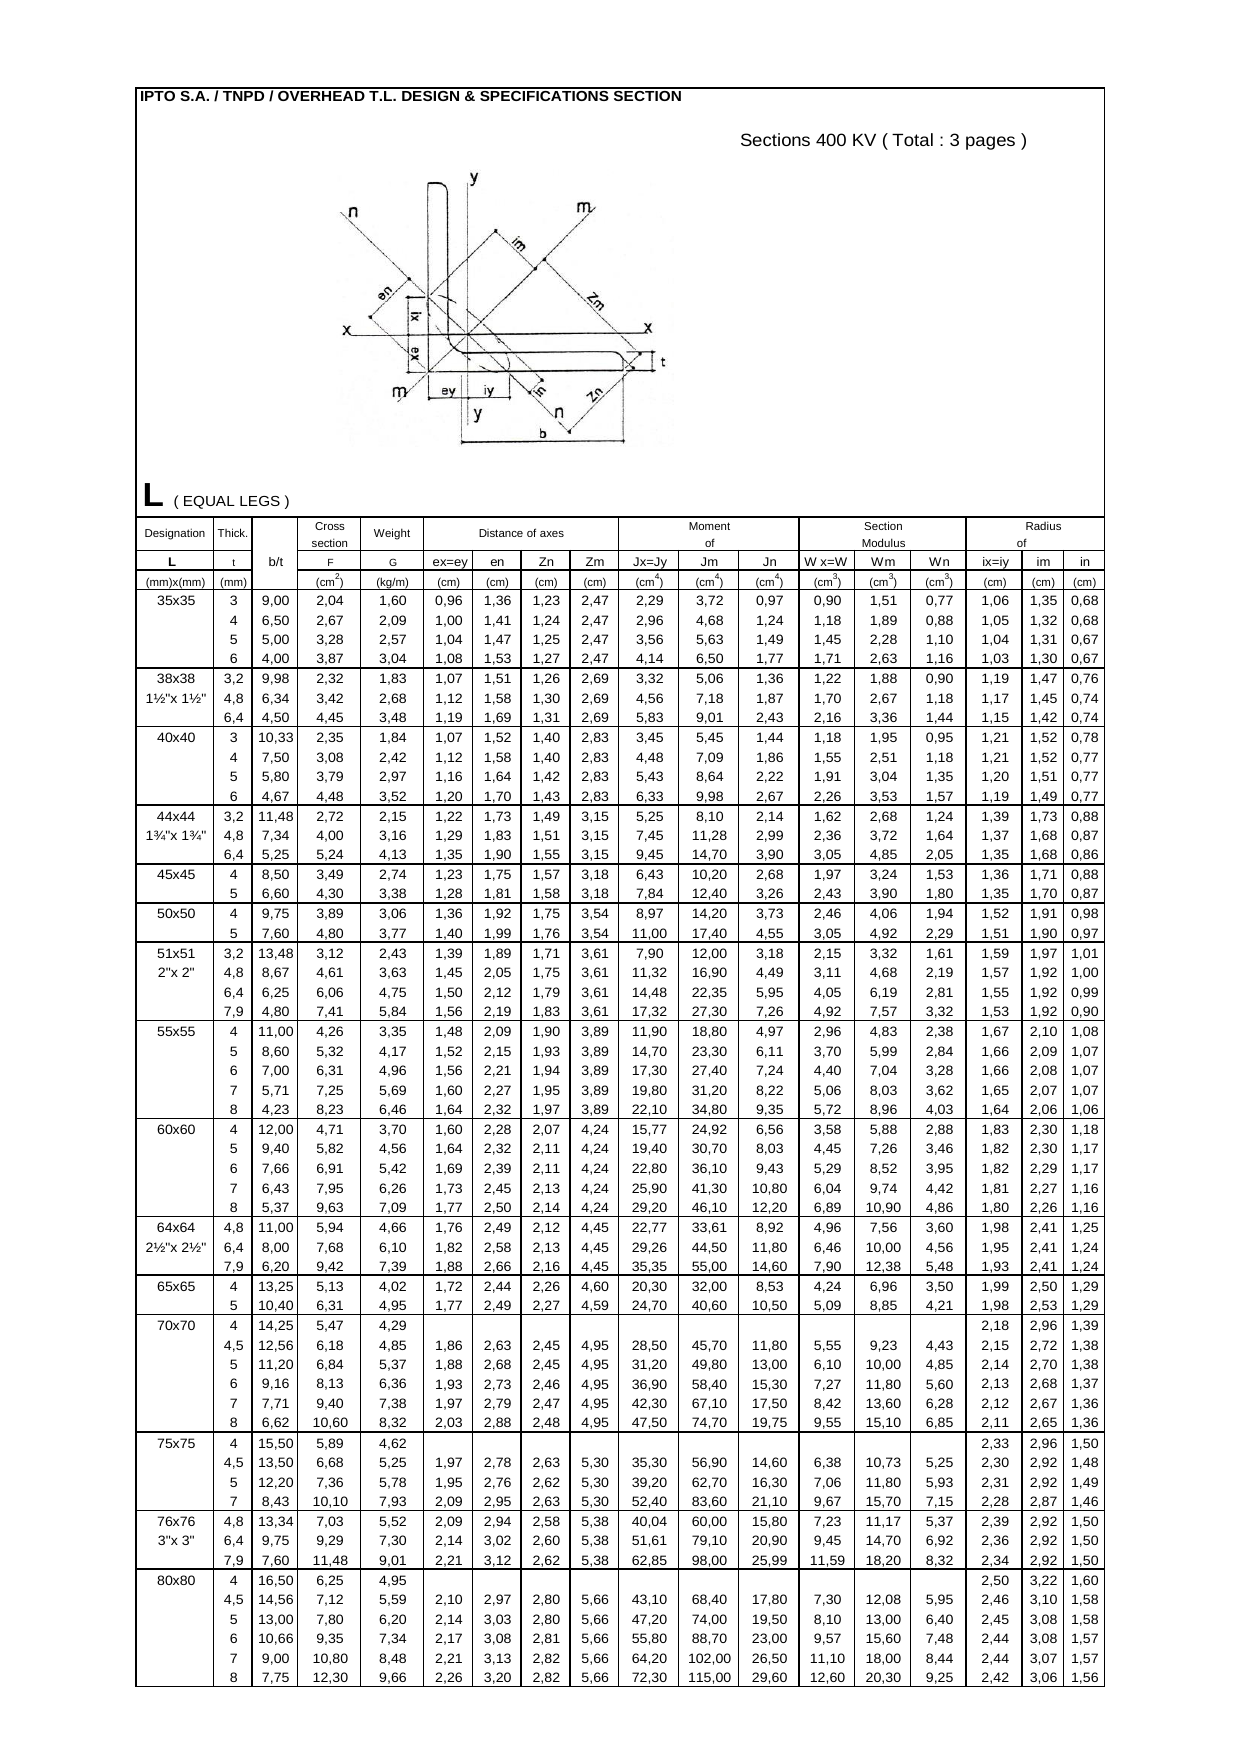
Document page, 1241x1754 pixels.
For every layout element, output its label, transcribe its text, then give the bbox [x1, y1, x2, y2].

table_cell 1,48 1,52 1,56 1,60 1,64 [424, 1021, 472, 1118]
table_cell 1,24 1,64 2,05 [911, 806, 965, 863]
table_cell 14,60 16,30 21,10 [739, 1433, 798, 1509]
table_cell 22,77 29,26 35,35 [619, 1217, 678, 1274]
table_cell 35x35 [137, 590, 213, 667]
table_cell 1,92 1,99 [473, 904, 520, 941]
table_cell 2,63 2,62 2,63 [522, 1433, 569, 1509]
table_cell 3,61 3,61 3,61 3,61 [571, 943, 618, 1020]
table_cell 3,2 4,8 6,4 [214, 669, 251, 726]
table_cell (cm) [522, 571, 569, 589]
table_cell 9,00 6,50 5,00 4,00 [253, 590, 297, 667]
table_cell 9,23 10,00 11,80 13,60 15,10 [855, 1315, 910, 1431]
table_cell 2,18 2,15 2,14 2,13 2,12 2,11 [967, 1315, 1021, 1431]
table_cell 5,45 7,09 8,64 9,98 [679, 727, 738, 804]
table_cell ex=ey [424, 551, 472, 569]
table_cell 1,40 1,40 1,42 1,43 [522, 727, 569, 804]
table_cell 1,18 1,55 1,91 2,26 [800, 727, 854, 804]
table_cell 2,58 2,60 2,62 [522, 1511, 569, 1568]
table_cell 2,10 2,14 2,17 2,21 2,26 [424, 1570, 472, 1686]
table_cell 4 4,5 5 7 [214, 1433, 251, 1509]
table_cell 7,23 9,45 11,59 [800, 1511, 854, 1568]
table_cell 2,15 3,16 4,13 [361, 806, 423, 863]
table_cell 5,94 7,68 9,42 [298, 1217, 360, 1274]
table_cell 0,88 0,87 0,86 [1064, 806, 1104, 863]
table_cell Wn [911, 551, 965, 569]
table_cell 1,75 1,76 [522, 904, 569, 941]
table_cell 35,30 39,20 52,40 [619, 1433, 678, 1509]
table_cell 13,34 9,75 7,60 [253, 1511, 297, 1568]
table_cell (cm) [571, 571, 618, 589]
table_cell 1,71 1,70 [1023, 865, 1063, 902]
table_cell 4,24 4,24 4,24 4,24 4,24 [571, 1119, 618, 1216]
table_cell 2,38 2,84 3,28 3,62 4,03 [911, 1021, 965, 1118]
table_cell 3,24 3,90 [855, 865, 910, 902]
table_cell 1,01 1,00 0,99 0,90 [1064, 943, 1104, 1020]
table_cell 1,97 2,43 [800, 865, 854, 902]
table_cell 38x38 1½"x 1½" [137, 669, 213, 726]
table_cell 20,30 24,70 [619, 1276, 678, 1313]
table_cell 1,36 1,35 [967, 865, 1021, 902]
table_cell 44x44 1¾"x 1¾" [137, 806, 213, 863]
table_cell Wm [855, 551, 910, 569]
table_cell Thick. [214, 518, 251, 549]
table_cell 8,53 10,50 [739, 1276, 798, 1313]
table_cell W x=W y [800, 551, 854, 569]
table_cell 1,21 1,21 1,20 1,19 [967, 727, 1021, 804]
table_cell 2,83 2,83 2,83 2,83 [571, 727, 618, 804]
table_cell 1,07 1,12 1,16 1,20 [424, 727, 472, 804]
table_cell 5,06 7,18 9,01 [679, 669, 738, 726]
table_cell 11,90 14,70 17,30 19,80 22,10 [619, 1021, 678, 1118]
table_cell 3,58 4,45 5,29 6,04 6,89 [800, 1119, 854, 1216]
table_cell 1,60 1,58 1,58 1,57 1,57 1,56 [1064, 1570, 1104, 1686]
table_cell Distance of axes [424, 518, 618, 549]
table_cell 5,25 5,93 7,15 [911, 1433, 965, 1509]
table_cell 1,71 1,75 1,79 1,83 [522, 943, 569, 1020]
table_cell 2,26 2,27 [522, 1276, 569, 1313]
table_cell 1,52 1,52 1,51 1,49 [1023, 727, 1063, 804]
table_cell 2,97 3,03 3,08 3,13 3,20 [473, 1570, 520, 1686]
table_cell 2,44 2,49 [473, 1276, 520, 1313]
table_cell 0,90 1,18 1,44 [911, 669, 965, 726]
table_cell 1,62 2,36 3,05 [800, 806, 854, 863]
table_cell 0,78 0,77 0,77 0,77 [1064, 727, 1104, 804]
table_cell 1,60 2,09 2,57 3,04 [361, 590, 423, 667]
table_cell 1,73 1,83 1,90 [473, 806, 520, 863]
table_cell 1,76 1,82 1,88 [424, 1217, 472, 1274]
table_cell 2,78 2,76 2,95 [473, 1433, 520, 1509]
table_cell 1,73 1,68 1,68 [1023, 806, 1063, 863]
table_cell 10,73 11,80 15,70 [855, 1433, 910, 1509]
table_cell 3,2 4,8 6,4 7,9 [214, 943, 251, 1020]
table_cell 2,88 3,46 3,95 4,42 4,86 [911, 1119, 965, 1216]
table_cell 2,63 2,68 2,73 2,79 2,88 [473, 1315, 520, 1431]
table_cell 1,08 1,07 1,07 1,07 1,06 [1064, 1021, 1104, 1118]
table_cell 4 4,5 5 6 7 8 [214, 1570, 251, 1686]
table_cell 43,10 47,20 55,80 64,20 72,30 [619, 1570, 678, 1686]
table_cell 1,07 1,12 1,19 [424, 669, 472, 726]
table_cell 2,92 2,92 2,92 [1023, 1511, 1063, 1568]
table_cell 64x64 2½"x 2½" [137, 1217, 213, 1274]
table_cell 6,56 8,03 9,43 10,80 12,20 [739, 1119, 798, 1216]
table_cell 50x50 [137, 904, 213, 941]
picture [330, 169, 674, 447]
table_cell 4,8 6,4 7,9 [214, 1511, 251, 1568]
table_cell 1,60 1,64 1,69 1,73 1,77 [424, 1119, 472, 1216]
table_cell 3 4 5 6 [214, 590, 251, 667]
table_cell 60x60 [137, 1119, 213, 1216]
table_cell 70x70 [137, 1315, 213, 1431]
table_cell 3,18 4,49 5,95 7,26 [739, 943, 798, 1020]
table_cell 4,26 5,32 6,31 7,25 8,23 [298, 1021, 360, 1118]
table_cell 4 5 [214, 865, 251, 902]
table_cell 5,25 7,45 9,45 [619, 806, 678, 863]
table_cell 10,33 7,50 5,80 4,67 [253, 727, 297, 804]
table_cell Zm [571, 551, 618, 569]
table_cell Cross section [298, 518, 360, 549]
table_cell b/t [253, 518, 297, 589]
table_cell 3,60 4,56 5,48 [911, 1217, 965, 1274]
table_cell 6,43 7,84 [619, 865, 678, 902]
table_cell 11,80 13,00 15,30 17,50 19,75 [739, 1315, 798, 1431]
table_cell 2,96 2,92 2,92 2,87 [1023, 1433, 1063, 1509]
table_cell 1,94 2,29 [911, 904, 965, 941]
table_cell 4,60 4,59 [571, 1276, 618, 1313]
table_cell 13,48 8,67 6,25 4,80 [253, 943, 297, 1020]
table_cell 3,12 4,61 6,06 7,41 [298, 943, 360, 1020]
table_cell 55x55 [137, 1021, 213, 1118]
table_cell 1,39 1,38 1,38 1,37 1,36 1,36 [1064, 1315, 1104, 1431]
table_cell G [361, 551, 423, 569]
table_cell 2,09 2,14 2,21 [424, 1511, 472, 1568]
table_cell 2,39 2,36 2,34 [967, 1511, 1021, 1568]
table_cell 75x75 [137, 1433, 213, 1509]
table_cell 1,98 1,95 1,93 [967, 1217, 1021, 1274]
table_cell t [214, 551, 251, 569]
table_cell (cm) [424, 571, 472, 589]
table_cell 4,66 6,10 7,39 [361, 1217, 423, 1274]
table_cell 4,45 4,45 4,45 [571, 1217, 618, 1274]
table_cell 3,72 4,68 5,63 6,50 [679, 590, 738, 667]
table_cell 56,90 62,70 83,60 [679, 1433, 738, 1509]
table_cell Radius of gyration [967, 518, 1104, 549]
table_cell 0,97 1,24 1,49 1,77 [739, 590, 798, 667]
table_cell 3,70 4,56 5,42 6,26 7,09 [361, 1119, 423, 1216]
table_cell 8,97 11,00 [619, 904, 678, 941]
table_cell 3,06 3,77 [361, 904, 423, 941]
table_cell 1,18 1,17 1,17 1,16 1,16 [1064, 1119, 1104, 1216]
table_cell en [473, 551, 520, 569]
table_cell Jx=Jy [619, 551, 678, 569]
table_cell 1,75 1,81 [473, 865, 520, 902]
table_cell 0,88 0,87 [1064, 865, 1104, 902]
table_cell (mm) [214, 571, 251, 589]
table_cell 4 4,5 5 6 7 8 [214, 1315, 251, 1431]
table_cell 11,00 8,00 6,20 [253, 1217, 297, 1274]
table_cell 11,17 14,70 18,20 [855, 1511, 910, 1568]
table_cell 4,29 4,85 5,37 6,36 7,38 8,32 [361, 1315, 423, 1431]
table_cell (mm)x(mm) [137, 571, 213, 589]
table_cell 5,30 5,30 5,30 [571, 1433, 618, 1509]
table_cell 1,83 1,82 1,82 1,81 1,80 [967, 1119, 1021, 1216]
table_cell 7,30 8,10 9,57 11,10 12,60 [800, 1570, 854, 1686]
table_cell 3,89 4,80 [298, 904, 360, 941]
table_cell 2,07 2,11 2,11 2,13 2,14 [522, 1119, 569, 1216]
table_cell 1,23 1,24 1,25 1,27 [522, 590, 569, 667]
table_cell 5,37 6,92 8,32 [911, 1511, 965, 1568]
table_cell 1,52 1,58 1,64 1,70 [473, 727, 520, 804]
table_cell 1,57 1,58 [522, 865, 569, 902]
table_cell 2,45 2,45 2,46 2,47 2,48 [522, 1315, 569, 1431]
table_cell 3,73 4,55 [739, 904, 798, 941]
table_cell 2,32 3,42 4,45 [298, 669, 360, 726]
table_cell 2,74 3,38 [361, 865, 423, 902]
table_cell 2,14 2,99 3,90 [739, 806, 798, 863]
table_cell 6,38 7,06 9,67 [800, 1433, 854, 1509]
table_cell 2,09 2,15 2,21 2,27 2,32 [473, 1021, 520, 1118]
table_cell 10,20 12,40 [679, 865, 738, 902]
table_cell 9,98 6,34 4,50 [253, 669, 297, 726]
table_cell 3,50 4,21 [911, 1276, 965, 1313]
table_cell 1,49 1,51 1,55 [522, 806, 569, 863]
table_cell 2,29 2,96 3,56 4,14 [619, 590, 678, 667]
table_cell 3,32 4,56 5,83 [619, 669, 678, 726]
table_cell ix=iy [967, 551, 1021, 569]
table_cell 14,25 12,56 11,20 9,16 7,71 6,62 [253, 1315, 297, 1431]
table_cell 4,83 5,99 7,04 8,03 8,96 [855, 1021, 910, 1118]
table_cell (cm4) [679, 571, 738, 589]
table_cell 3,18 3,18 [571, 865, 618, 902]
table_cell (cm3) [800, 571, 854, 589]
table_cell 7,56 10,00 12,38 [855, 1217, 910, 1274]
table_cell 45x45 [137, 865, 213, 902]
table_cell 12,00 16,90 22,35 27,30 [679, 943, 738, 1020]
table_cell 4,43 4,85 5,60 6,28 6,85 [911, 1315, 965, 1431]
table_cell 1,36 1,40 [424, 904, 472, 941]
table_cell 2,15 3,11 4,05 4,92 [800, 943, 854, 1020]
table_cell 1,47 1,45 1,42 [1023, 669, 1063, 726]
table_cell 1,44 1,86 2,22 2,67 [739, 727, 798, 804]
table_cell 0,95 1,18 1,35 1,57 [911, 727, 965, 804]
table_cell 1,97 1,92 1,92 1,92 [1023, 943, 1063, 1020]
table_cell 3,15 3,15 3,15 [571, 806, 618, 863]
table_cell 2,50 2,46 2,45 2,44 2,44 2,42 [967, 1570, 1021, 1686]
table_cell 1,95 2,51 3,04 3,53 [855, 727, 910, 804]
table_cell 32,00 40,60 [679, 1276, 738, 1313]
table_cell 1,19 1,17 1,15 [967, 669, 1021, 726]
table_cell 4 5 [214, 1276, 251, 1313]
table_cell 13,25 10,40 [253, 1276, 297, 1313]
table_cell (cm3) [855, 571, 910, 589]
table_cell 1,50 1,48 1,49 1,46 [1064, 1433, 1104, 1509]
table_cell Jn [739, 551, 798, 569]
table_cell (kg/m) [361, 571, 423, 589]
table_cell 4,62 5,25 5,78 7,93 [361, 1433, 423, 1509]
table_cell 2,12 2,13 2,16 [522, 1217, 569, 1274]
table_cell 1,22 1,70 2,16 [800, 669, 854, 726]
table_cell 40x40 [137, 727, 213, 804]
table_cell 3,54 3,54 [571, 904, 618, 941]
table_cell 1,51 1,89 2,28 2,63 [855, 590, 910, 667]
table_cell Moment of inertia [619, 518, 798, 549]
table_cell 8,92 11,80 14,60 [739, 1217, 798, 1274]
table_cell (cm) [1064, 571, 1104, 589]
table_cell 4 5 6 7 8 [214, 1021, 251, 1118]
table_cell 1,29 1,29 [1064, 1276, 1104, 1313]
table_cell 2,43 3,63 4,75 5,84 [361, 943, 423, 1020]
table_cell 15,50 13,50 12,20 8,43 [253, 1433, 297, 1509]
table_cell 5,88 7,26 8,52 9,74 10,90 [855, 1119, 910, 1216]
table_cell 2,69 2,69 2,69 [571, 669, 618, 726]
table_cell 1,53 1,80 [911, 865, 965, 902]
table_cell 6,25 7,12 7,80 9,35 10,80 12,30 [298, 1570, 360, 1686]
table_cell 2,33 2,30 2,31 2,28 [967, 1433, 1021, 1509]
table_cell 3,22 3,10 3,08 3,08 3,07 3,06 [1023, 1570, 1063, 1686]
table_cell (cm4) [739, 571, 798, 589]
table_header IPTO S.A. / TNPD / OVERHEAD T.L. DESIGN & SPECIFICATIONS SECTION Sections 400 KV ( Total : 3 pages ) L ( EQUAL LEGS ) [137, 89, 1104, 516]
table_cell 33,61 44,50 55,00 [679, 1217, 738, 1274]
table_cell 4,02 4,95 [361, 1276, 423, 1313]
table_cell 3,49 4,30 [298, 865, 360, 902]
table_cell 1,83 2,68 3,48 [361, 669, 423, 726]
table_cell 2,04 2,67 3,28 3,87 [298, 590, 360, 667]
table_cell 1,59 1,57 1,55 1,53 [967, 943, 1021, 1020]
table_cell 1,50 1,50 1,50 [1064, 1511, 1104, 1568]
table_cell 4,8 6,4 7,9 [214, 1217, 251, 1274]
table_cell 6,96 8,85 [855, 1276, 910, 1313]
table_cell 68,40 74,00 88,70 102,00 115,00 [679, 1570, 738, 1686]
table_cell 60,00 79,10 98,00 [679, 1511, 738, 1568]
table_cell 1,35 1,32 1,31 1,30 [1023, 590, 1063, 667]
table_cell 7,03 9,29 11,48 [298, 1511, 360, 1568]
table_cell 2,28 2,32 2,39 2,45 2,50 [473, 1119, 520, 1216]
table_cell 2,49 2,58 2,66 [473, 1217, 520, 1274]
table_cell 1,25 1,24 1,24 [1064, 1217, 1104, 1274]
table_cell 12,08 13,00 15,60 18,00 20,30 [855, 1570, 910, 1686]
table_cell 1,36 1,41 1,47 1,53 [473, 590, 520, 667]
table_cell 18,80 23,30 27,40 31,20 34,80 [679, 1021, 738, 1118]
table_cell 5,13 6,31 [298, 1276, 360, 1313]
table_cell Jm [679, 551, 738, 569]
table_cell 3,32 4,68 6,19 7,57 [855, 943, 910, 1020]
table_cell 9,75 7,60 [253, 904, 297, 941]
table_cell (cm) [473, 571, 520, 589]
table_cell 5,38 5,38 5,38 [571, 1511, 618, 1568]
table_cell 5,52 7,30 9,01 [361, 1511, 423, 1568]
table_cell 3,35 4,17 4,96 5,69 6,46 [361, 1021, 423, 1118]
table_cell (cm4) [619, 571, 678, 589]
table_cell 17,80 19,50 23,00 26,50 29,60 [739, 1570, 798, 1686]
table_cell 0,96 1,00 1,04 1,08 [424, 590, 472, 667]
table_cell 11,00 8,60 7,00 5,71 4,23 [253, 1021, 297, 1118]
table_cell im [1023, 551, 1063, 569]
table_cell 2,47 2,47 2,47 2,47 [571, 590, 618, 667]
table_cell 76x76 3"x 3" [137, 1511, 213, 1568]
table_cell 8,50 6,60 [253, 865, 297, 902]
table_cell 0,90 1,18 1,45 1,71 [800, 590, 854, 667]
table_cell 2,50 2,53 [1023, 1276, 1063, 1313]
table_cell 51x51 2"x 2" [137, 943, 213, 1020]
table_cell 1,99 1,98 [967, 1276, 1021, 1313]
table_cell 3,89 3,89 3,89 3,89 3,89 [571, 1021, 618, 1118]
table_cell 16,50 14,56 13,00 10,66 9,00 7,75 [253, 1570, 297, 1686]
table_cell 5,95 6,40 7,48 8,44 9,25 [911, 1570, 965, 1686]
table_cell 1,51 1,58 1,69 [473, 669, 520, 726]
table_cell F [298, 551, 360, 569]
table_cell Weight [361, 518, 423, 549]
table_cell 1,06 1,05 1,04 1,03 [967, 590, 1021, 667]
table_cell L [137, 551, 213, 569]
table_cell 4,24 5,09 [800, 1276, 854, 1313]
table_cell 15,80 20,90 25,99 [739, 1511, 798, 1568]
table_cell 0,76 0,74 0,74 [1064, 669, 1104, 726]
table_cell 4,95 5,59 6,20 7,34 8,48 9,66 [361, 1570, 423, 1686]
table_cell 1,22 1,29 1,35 [424, 806, 472, 863]
table_cell (cm3) [911, 571, 965, 589]
table_cell 4 5 [214, 904, 251, 941]
table_cell Designation [137, 518, 213, 549]
table_cell Section Modulus [800, 518, 965, 549]
table_cell 1,97 1,95 2,09 [424, 1433, 472, 1509]
table_cell 2,80 2,80 2,81 2,82 2,82 [522, 1570, 569, 1686]
table_cell 15,77 19,40 22,80 25,90 29,20 [619, 1119, 678, 1216]
table_cell (cm2) [298, 571, 360, 589]
table_cell in [1064, 551, 1104, 569]
table_cell (cm) [1023, 571, 1063, 589]
table_cell 4,95 4,95 4,95 4,95 4,95 [571, 1315, 618, 1431]
table_cell 5,66 5,66 5,66 5,66 5,66 [571, 1570, 618, 1686]
table_cell 2,96 2,72 2,70 2,68 2,67 2,65 [1023, 1315, 1063, 1431]
table_cell 1,90 1,93 1,94 1,95 1,97 [522, 1021, 569, 1118]
table_cell 1,39 1,45 1,50 1,56 [424, 943, 472, 1020]
table_cell 1,84 2,42 2,97 3,52 [361, 727, 423, 804]
table_cell 2,94 3,02 3,12 [473, 1511, 520, 1568]
table_cell 3 4 5 6 [214, 727, 251, 804]
table_cell 1,86 1,88 1,93 1,97 2,03 [424, 1315, 472, 1431]
table_cell 28,50 31,20 36,90 42,30 47,50 [619, 1315, 678, 1431]
table_cell 1,36 1,87 2,43 [739, 669, 798, 726]
table_cell 4,71 5,82 6,91 7,95 9,63 [298, 1119, 360, 1216]
table_cell 2,41 2,41 2,41 [1023, 1217, 1063, 1274]
table_cell 2,96 3,70 4,40 5,06 5,72 [800, 1021, 854, 1118]
table_cell 4 5 6 7 8 [214, 1119, 251, 1216]
table_cell 2,30 2,30 2,29 2,27 2,26 [1023, 1119, 1063, 1216]
table_cell 1,26 1,30 1,31 [522, 669, 569, 726]
table_cell Zn [522, 551, 569, 569]
table_cell 2,72 4,00 5,24 [298, 806, 360, 863]
table_cell 11,48 7,34 5,25 [253, 806, 297, 863]
table_cell 1,52 1,51 [967, 904, 1021, 941]
table_cell 1,72 1,77 [424, 1276, 472, 1313]
table_cell 24,92 30,70 36,10 41,30 46,10 [679, 1119, 738, 1216]
table_cell 14,20 17,40 [679, 904, 738, 941]
table_cell 3,45 4,48 5,43 6,33 [619, 727, 678, 804]
table_cell 65x65 [137, 1276, 213, 1313]
table_cell 12,00 9,40 7,66 6,43 5,37 [253, 1119, 297, 1216]
table_cell 1,67 1,66 1,66 1,65 1,64 [967, 1021, 1021, 1118]
table_cell 0,98 0,97 [1064, 904, 1104, 941]
table_cell 45,70 49,80 58,40 67,10 74,70 [679, 1315, 738, 1431]
table_cell 4,06 4,92 [855, 904, 910, 941]
table_cell 40,04 51,61 62,85 [619, 1511, 678, 1568]
table_cell 7,90 11,32 14,48 17,32 [619, 943, 678, 1020]
table_cell (cm) [967, 571, 1021, 589]
table_cell 1,91 1,90 [1023, 904, 1063, 941]
table_cell 5,55 6,10 7,27 8,42 9,55 [800, 1315, 854, 1431]
table_cell 0,68 0,68 0,67 0,67 [1064, 590, 1104, 667]
table_cell 3,2 4,8 6,4 [214, 806, 251, 863]
table_cell 1,61 2,19 2,81 3,32 [911, 943, 965, 1020]
table_cell 2,46 3,05 [800, 904, 854, 941]
table_cell 8,10 11,28 14,70 [679, 806, 738, 863]
table_cell 2,68 3,72 4,85 [855, 806, 910, 863]
table_cell 4,96 6,46 7,90 [800, 1217, 854, 1274]
table_cell 5,89 6,68 7,36 10,10 [298, 1433, 360, 1509]
table_cell 1,23 1,28 [424, 865, 472, 902]
table_cell 2,10 2,09 2,08 2,07 2,06 [1023, 1021, 1063, 1118]
table_cell 80x80 [137, 1570, 213, 1686]
table_cell 0,77 0,88 1,10 1,16 [911, 590, 965, 667]
table_cell 1,88 2,67 3,36 [855, 669, 910, 726]
table_cell 2,68 3,26 [739, 865, 798, 902]
table_cell 2,35 3,08 3,79 4,48 [298, 727, 360, 804]
table_cell 1,89 2,05 2,12 2,19 [473, 943, 520, 1020]
table_cell 5,47 6,18 6,84 8,13 9,40 10,60 [298, 1315, 360, 1431]
table_cell 1,39 1,37 1,35 [967, 806, 1021, 863]
table_cell 4,97 6,11 7,24 8,22 9,35 [739, 1021, 798, 1118]
